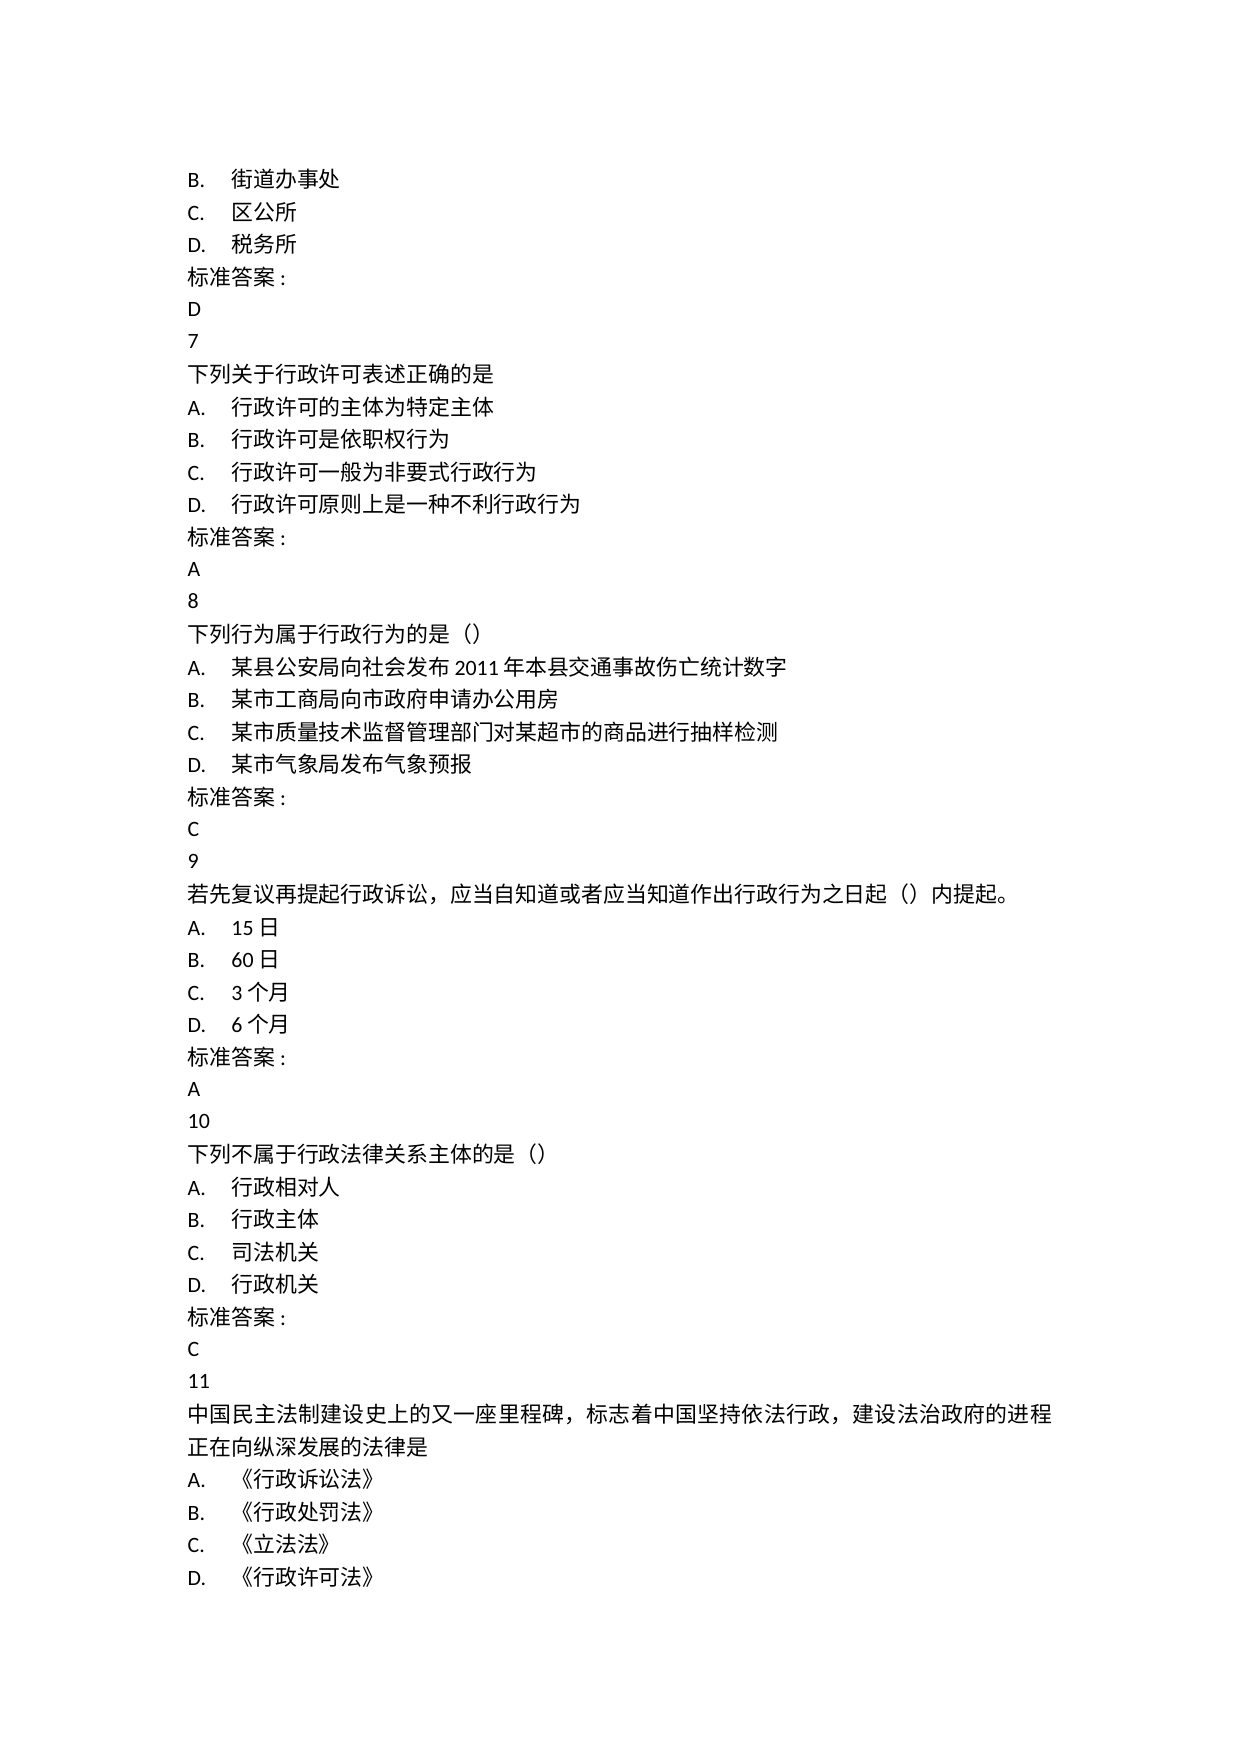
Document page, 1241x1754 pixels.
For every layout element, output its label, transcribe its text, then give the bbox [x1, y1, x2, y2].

text B. 某市工商局向市政府申请办公用房 [187, 682, 1053, 714]
text C. 3个月 [187, 974, 1053, 1007]
text D. 某市气象局发布气象预报 [187, 747, 1053, 779]
text D. 《行政许可法》 [187, 1559, 1053, 1592]
text A. 行政许可的主体为特定主体 [187, 389, 1053, 422]
text 若先复议再提起行政诉讼，应当自知道或者应当知道作出行政行为之日起（）内提起。 [187, 877, 1053, 909]
text 9 [187, 844, 1053, 877]
text 10 [187, 1104, 1053, 1137]
text 7 [187, 324, 1053, 357]
text D. 行政机关 [187, 1267, 1053, 1299]
text 下列关于行政许可表述正确的是 [187, 357, 1053, 389]
text 标准答案 : [187, 1299, 1053, 1332]
text A [187, 552, 1053, 584]
text A. 15日 [187, 909, 1053, 942]
text D [187, 292, 1053, 324]
text 标准答案 : [187, 259, 1053, 292]
text B. 行政许可是依职权行为 [187, 422, 1053, 454]
text B. 街道办事处 [187, 162, 1053, 194]
text C. 《立法法》 [187, 1527, 1053, 1559]
text 11 [187, 1364, 1053, 1397]
text C. 区公所 [187, 194, 1053, 227]
text C [187, 1332, 1053, 1364]
text A. 某县公安局向社会发布2011年本县交通事故伤亡统计数字 [187, 649, 1053, 682]
text A. 《行政诉讼法》 [187, 1462, 1053, 1494]
text C. 某市质量技术监督管理部门对某超市的商品进行抽样检测 [187, 714, 1053, 747]
text 下列行为属于行政行为的是（） [187, 617, 1053, 649]
text 标准答案 : [187, 1039, 1053, 1072]
text 中国民主法制建设史上的又一座里程碑，标志着中国坚持依法行政，建设法治政府的进程正在向纵深发展的法律是 [187, 1397, 1053, 1462]
text C. 司法机关 [187, 1234, 1053, 1267]
text 标准答案 : [187, 519, 1053, 552]
text B. 《行政处罚法》 [187, 1494, 1053, 1527]
text B. 60日 [187, 942, 1053, 974]
text C. 行政许可一般为非要式行政行为 [187, 454, 1053, 487]
text 8 [187, 584, 1053, 617]
text B. 行政主体 [187, 1202, 1053, 1234]
text A [187, 1072, 1053, 1104]
text A. 行政相对人 [187, 1169, 1053, 1202]
text 标准答案 : [187, 779, 1053, 812]
text C [187, 812, 1053, 844]
text D. 6个月 [187, 1007, 1053, 1039]
text D. 税务所 [187, 227, 1053, 259]
text D. 行政许可原则上是一种不利行政行为 [187, 487, 1053, 519]
text 下列不属于行政法律关系主体的是（） [187, 1137, 1053, 1169]
